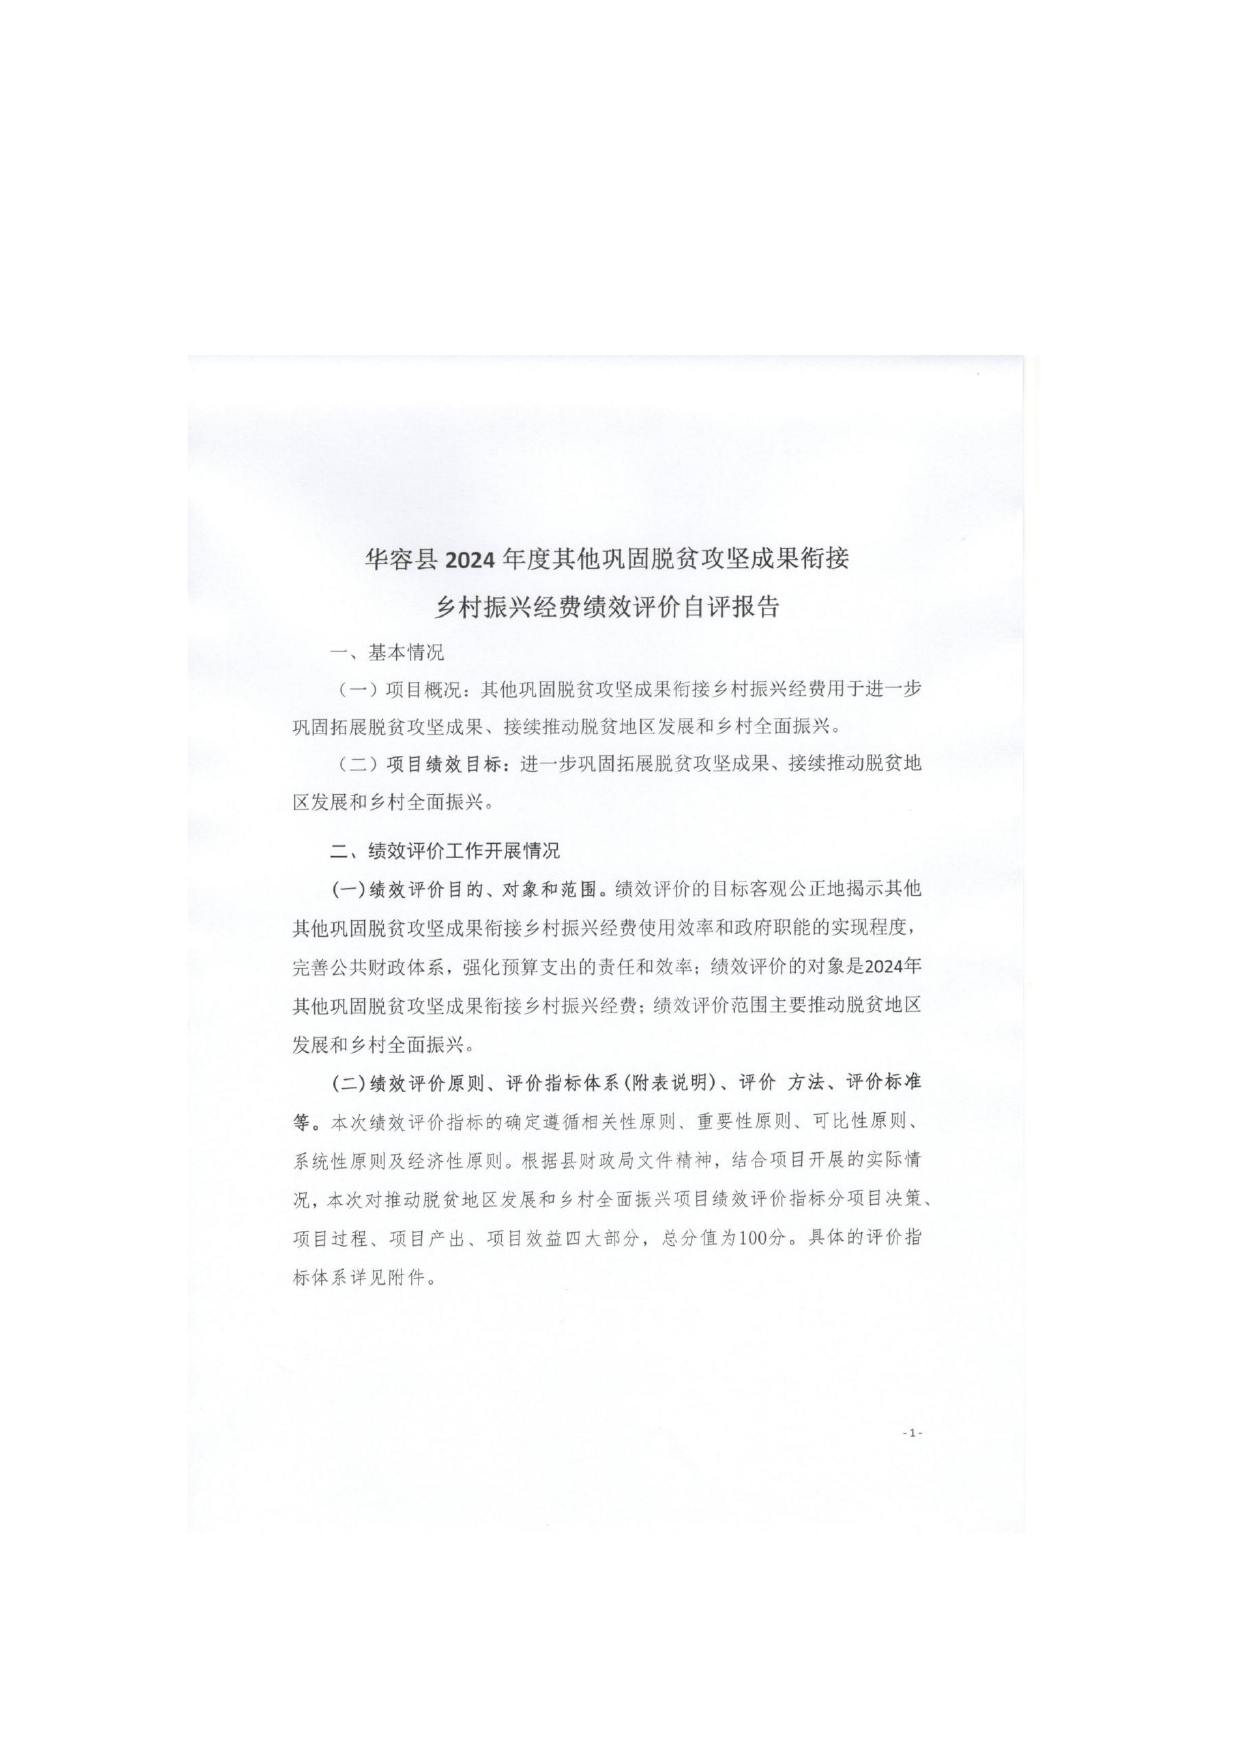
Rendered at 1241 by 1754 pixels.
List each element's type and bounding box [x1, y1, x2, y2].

picture [187, 355, 1052, 1545]
